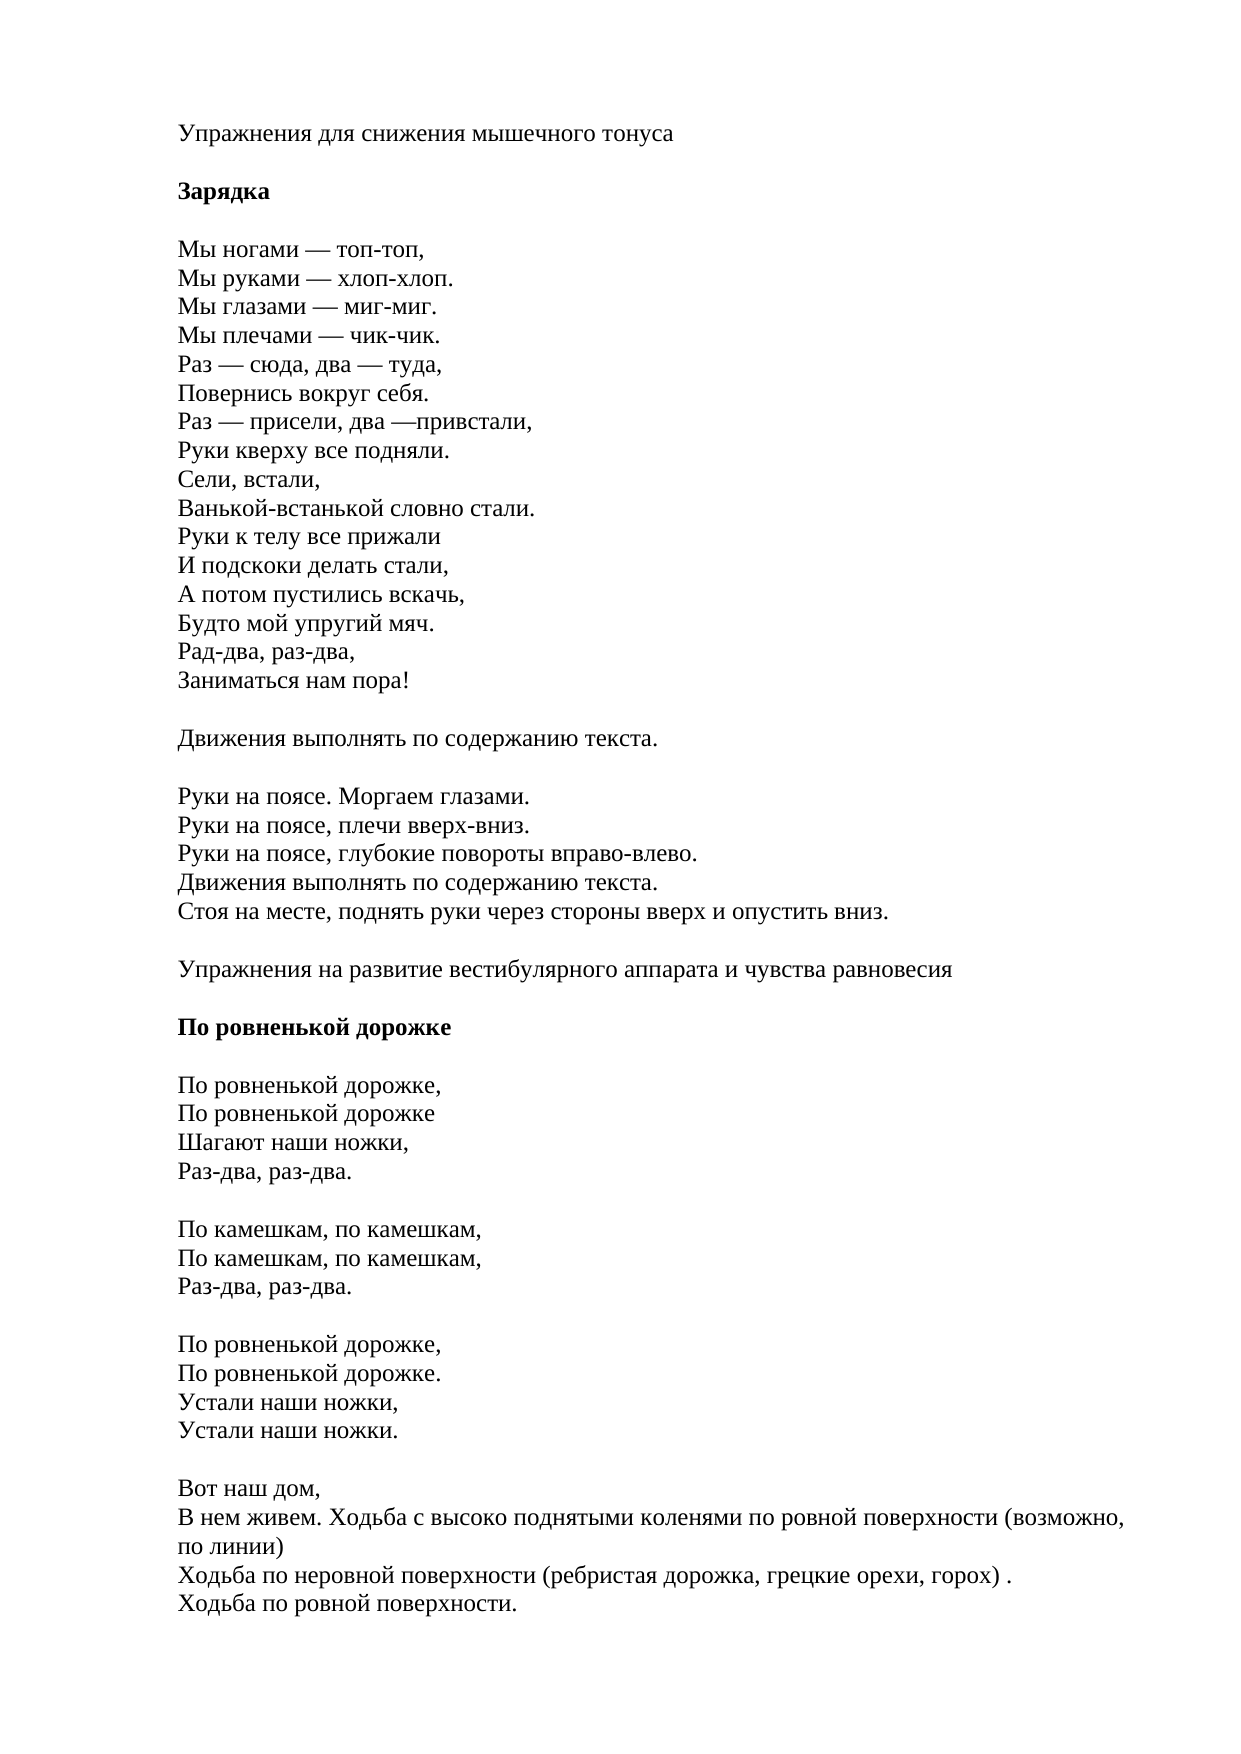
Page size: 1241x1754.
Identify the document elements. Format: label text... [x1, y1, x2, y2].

text Упражнения на развитие вестибулярного аппарата и чувства равновесия [177, 954, 1152, 983]
text Зарядка [177, 176, 1152, 205]
text По камешкам, по камешкам, По камешкам, по камешкам, Раз-два, раз-два. [177, 1214, 1152, 1300]
text По ровненькой дорожке, По ровненькой дорожке. Устали наши ножки, Устали наши ножки. [177, 1329, 1152, 1444]
text По ровненькой дорожке [177, 1012, 1152, 1041]
text Упражнения для снижения мышечного тонуса [177, 118, 1152, 147]
text Движения выполнять по содержанию текста. [177, 723, 1152, 752]
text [177, 1473, 1152, 1617]
text По ровненькой дорожке, По ровненькой дорожке Шагают наши ножки, Раз-два, раз-два. [177, 1070, 1152, 1185]
text Руки на поясе. Моргаем глазами. Руки на поясе, плечи вверх-вниз. Руки на поясе, глубокие повороты вправо-влево. Движения выполнять по содержанию текста. Стоя на месте, поднять руки через стороны вверх и опустить вниз. [177, 781, 1152, 925]
text Мы ногами — топ-топ, Мы руками — хлоп-хлоп. Мы глазами — миг-миг. Мы плечами — чик-чик. Раз — сюда, два — туда, Повернись вокруг себя. Раз — присели, два —привстали, Руки кверху все подняли. Сели, встали, Ванькой-встанькой словно стали. Руки к телу все прижали И подскоки делать стали, А потом пустились вскачь, Будто мой упругий мяч. Рад-два, раз-два, Заниматься нам пора! [177, 234, 1152, 694]
